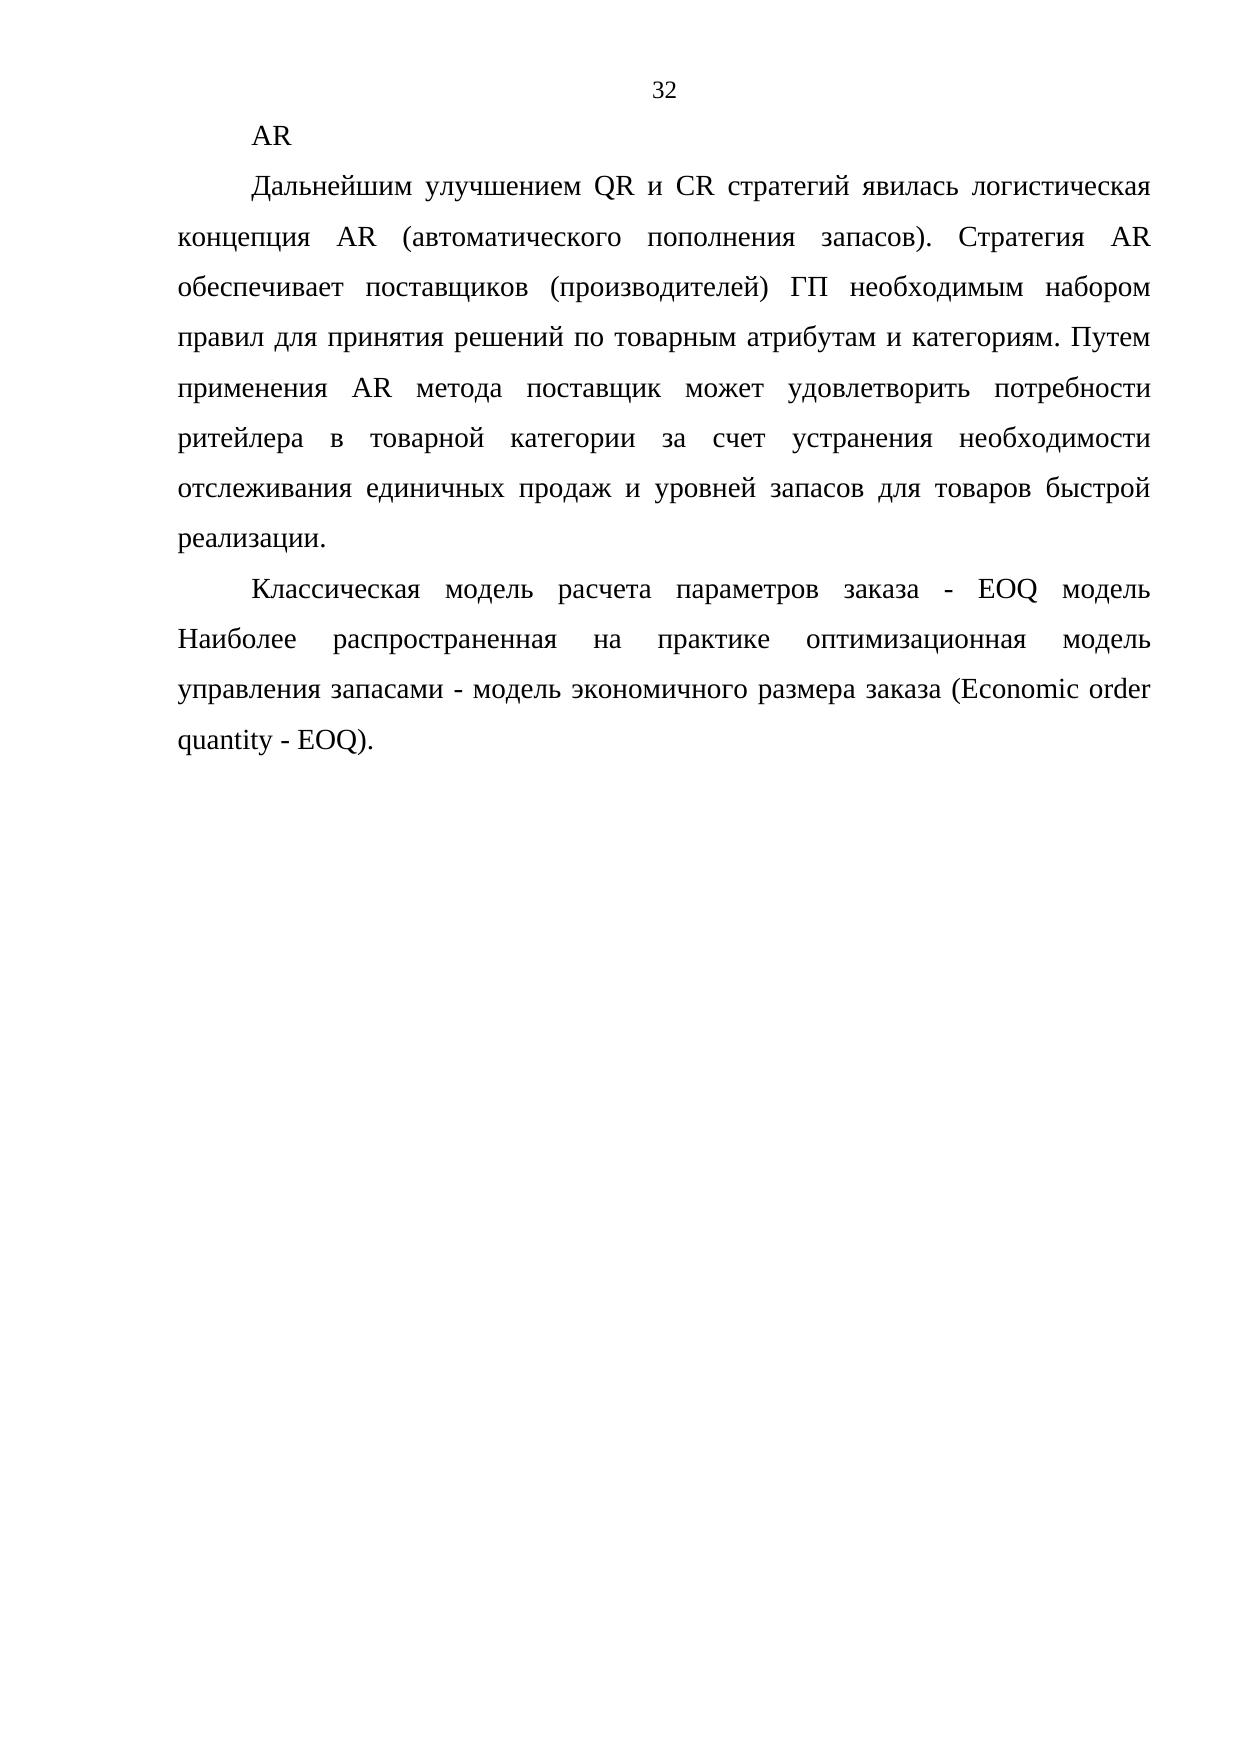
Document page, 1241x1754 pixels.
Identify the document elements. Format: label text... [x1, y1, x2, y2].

text AR [177, 118, 1152, 152]
text Дальнейшим улучшением QR и CR стратегий явилась логистическая концепция AR (автоматического пополнения запасов). Стратегия AR обеспечивает поставщиков (производителей) ГП необходимым набором правил для принятия решений по товарным атрибутам и категориям. Путем применения AR метода поставщик может удовлетворить потребности ритейлера в товарной категории за счет устранения необходимости отслеживания единичных продаж и уровней запасов для товаров быстрой реализации. [177, 168, 1152, 554]
text Классическая модель расчета параметров заказа - EOQ модель Наиболее распространенная на практике оптимизационная модель управления запасами - модель экономичного размера заказа (Economic order quantity - EOQ). [177, 571, 1152, 755]
